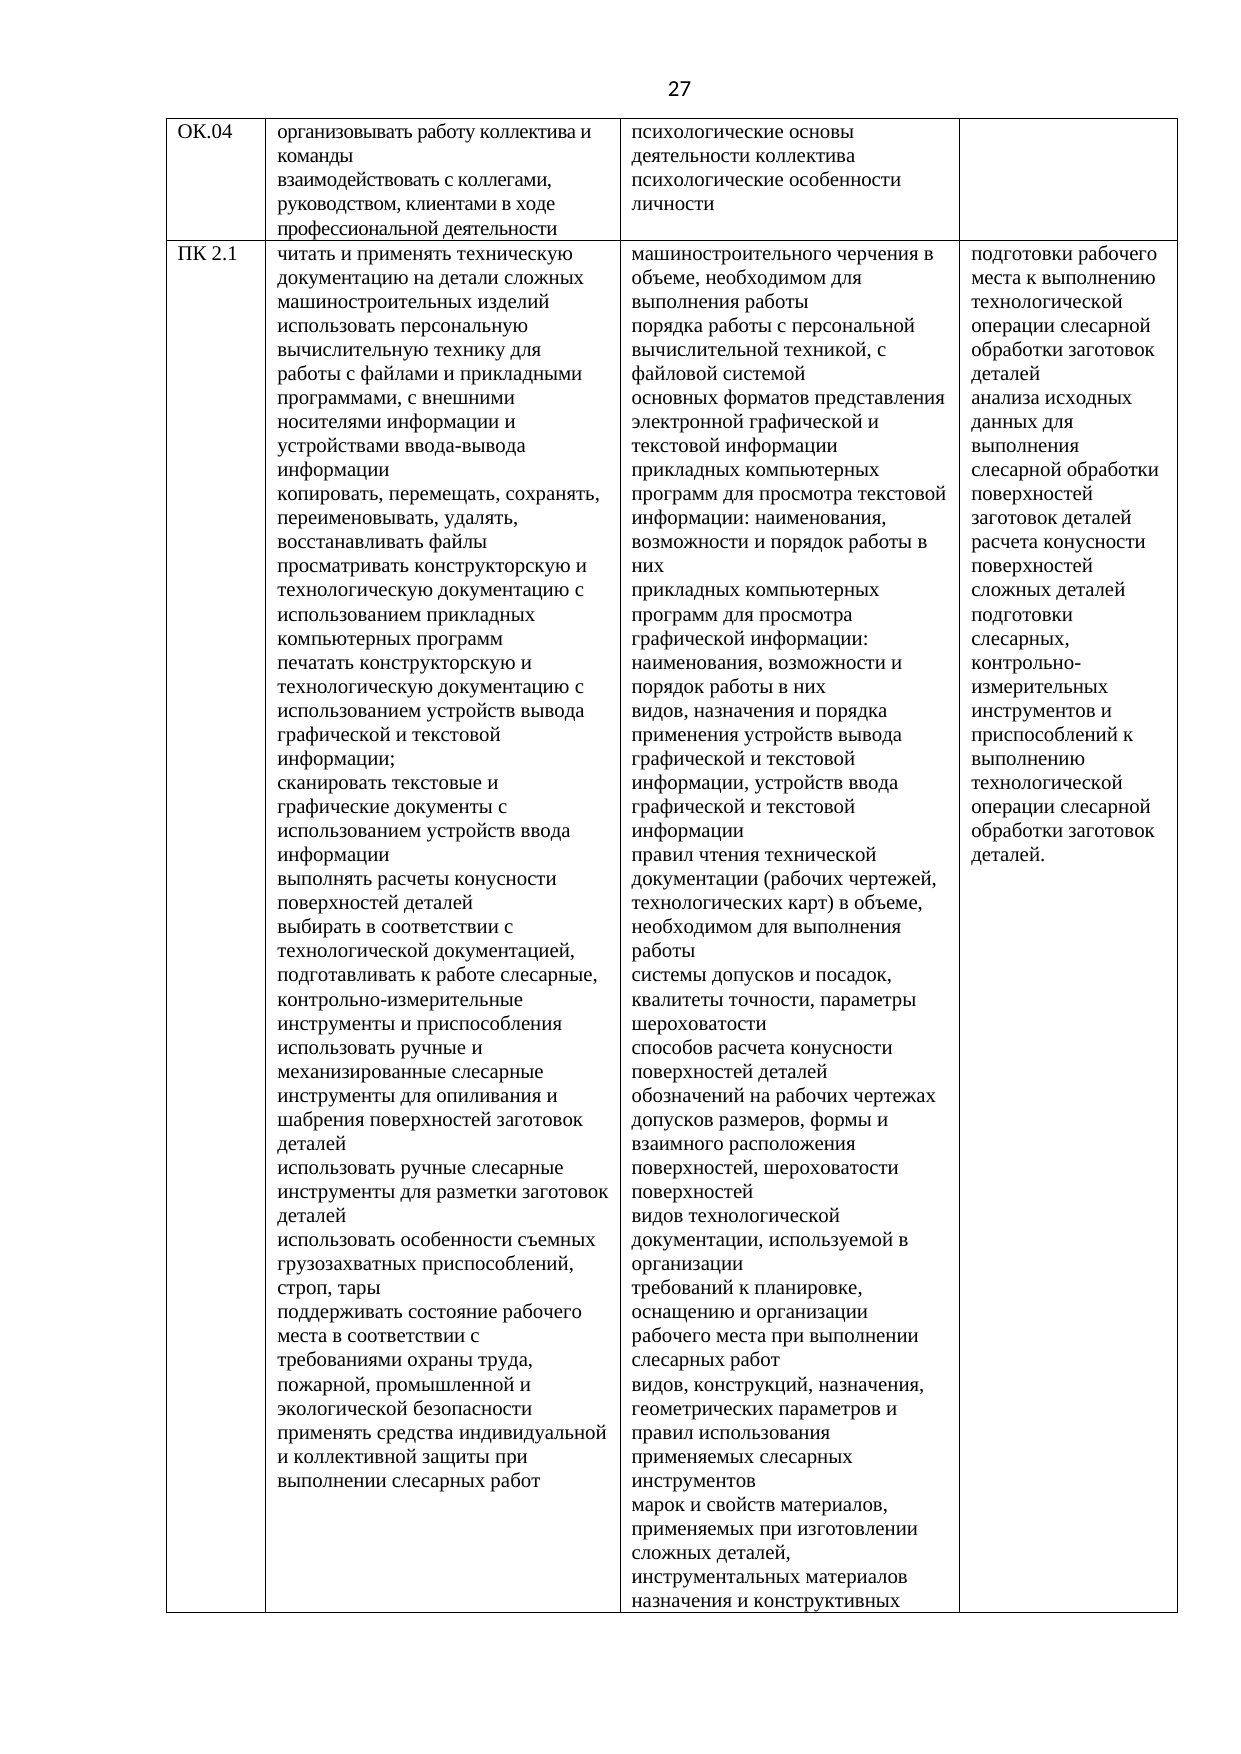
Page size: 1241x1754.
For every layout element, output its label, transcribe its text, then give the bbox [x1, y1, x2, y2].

table_cell организовывать работу коллектива и команды взаимодействовать с коллегами, руководством, клиентами в ходе профессиональной деятельности [266, 119, 620, 239]
table_cell [960, 119, 1177, 239]
table_cell психологические основы деятельности коллектива психологические особенности личности [621, 119, 959, 239]
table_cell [960, 241, 1177, 1612]
table_cell ОК.04 [167, 119, 265, 239]
table_cell ПК 2.1 [167, 241, 265, 1612]
